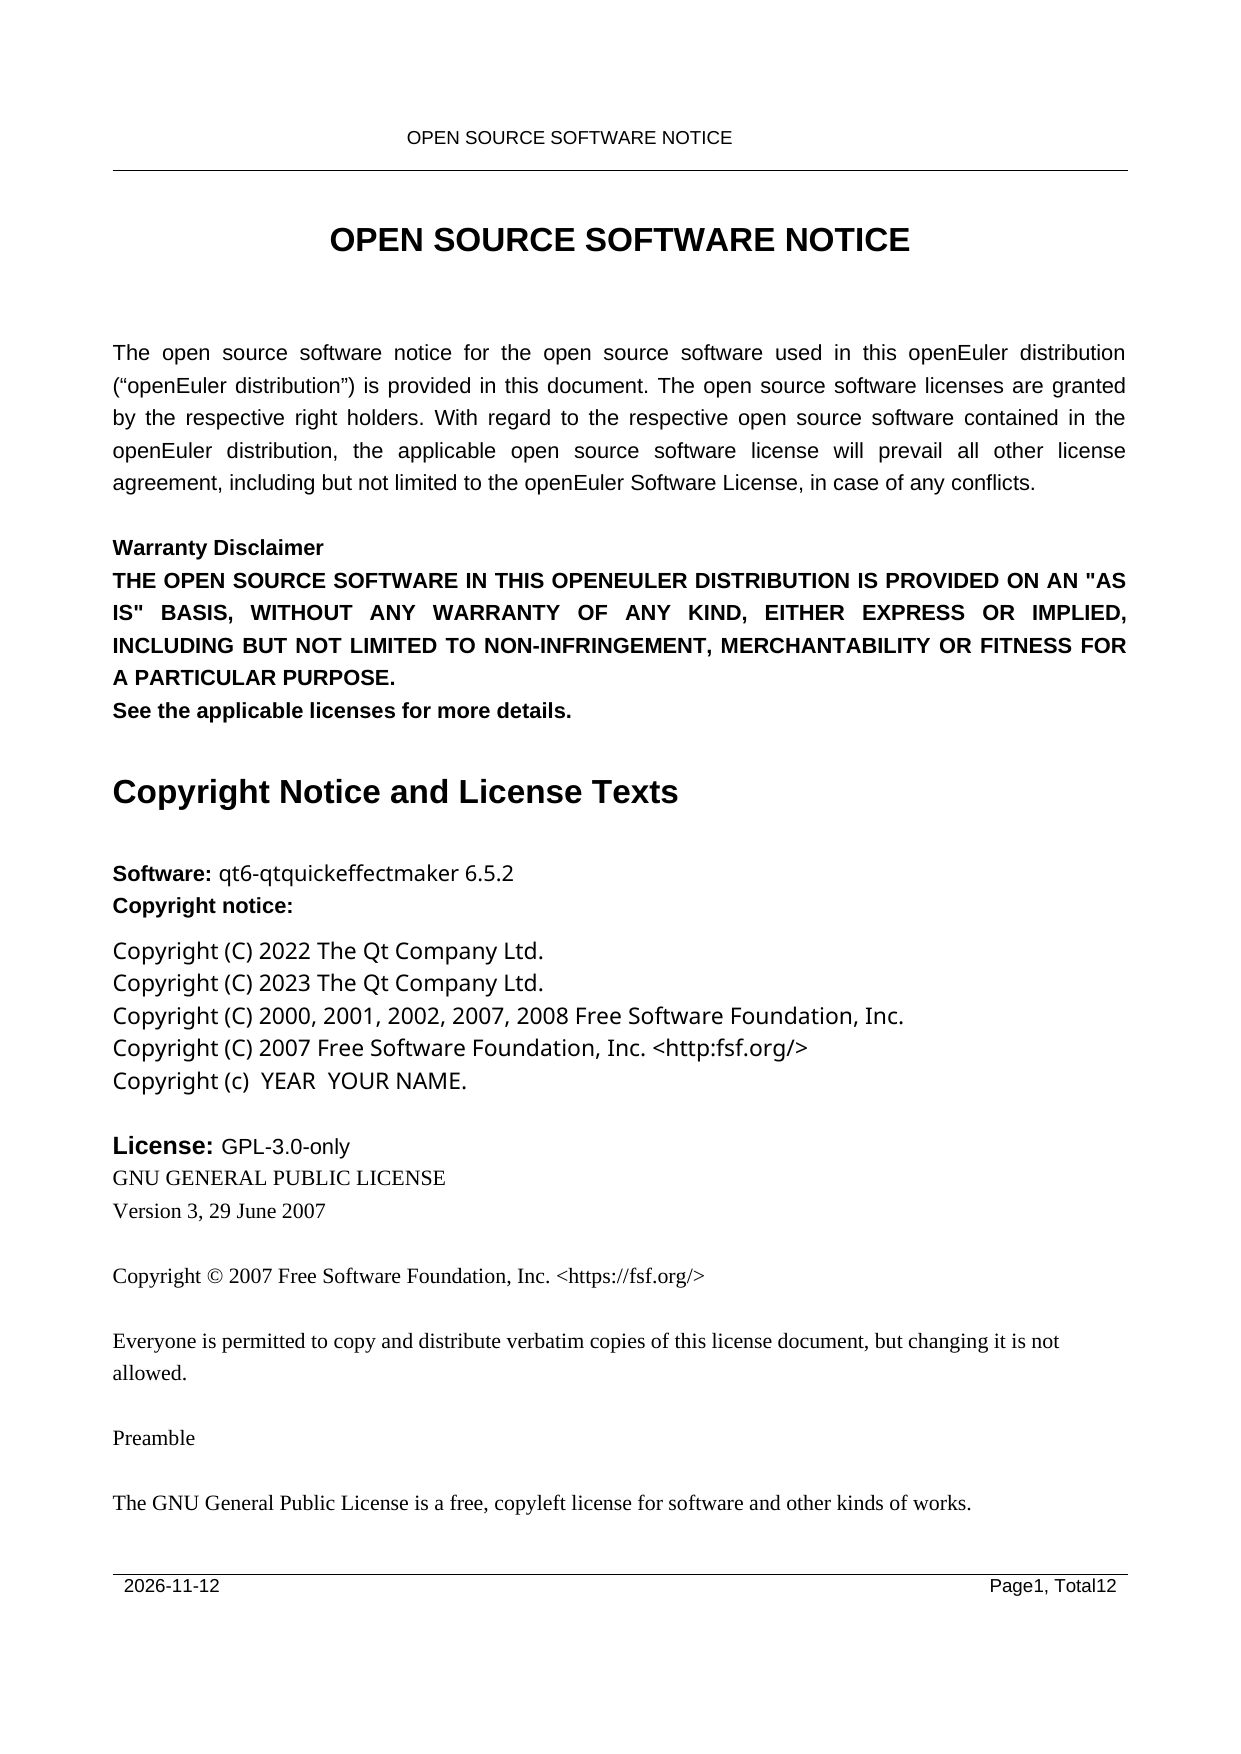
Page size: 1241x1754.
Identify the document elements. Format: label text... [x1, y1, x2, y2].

text Copyright (C) 2022 The Qt Company Ltd. Copyright (C) 2023 The Qt Company Ltd. Copyright (C) 2000, 2001, 2002, 2007, 2008 Free Software Foundation, Inc. Copyright (C) 2007 Free Software Foundation, Inc. <http:fsf.org/> Copyright (c) YEAR YOUR NAME. [112, 934, 1128, 1129]
title Software: qt6-qtquickeffectmaker 6.5.2 [112, 856, 1128, 889]
text The open source software notice for the open source software used in this openEuler distribution (“openEuler distribution”) is provided in this document. The open source software licenses are granted by the respective right holders. With regard to the respective open source software contained in the openEuler distribution, the applicable open source software license will prevail all other license agreement, including but not limited to the openEuler Software License, in case of any conflicts. [112, 336, 1128, 499]
text THE OPEN SOURCE SOFTWARE IN THIS OPENEULER DISTRIBUTION IS PROVIDED ON AN "AS IS" BASIS, WITHOUT ANY WARRANTY OF ANY KIND, EITHER EXPRESS OR IMPLIED, INCLUDING BUT NOT LIMITED TO NON-INFRINGEMENT, MERCHANTABILITY OR FITNESS FOR A PARTICULAR PURPOSE. See the applicable licenses for more details. [112, 564, 1128, 726]
text Copyright Notice and License Texts [112, 759, 1128, 824]
text Warranty Disclaimer [112, 531, 1128, 564]
text Copyright notice: [112, 889, 1128, 921]
text License: GPL-3.0-only [112, 1129, 1128, 1161]
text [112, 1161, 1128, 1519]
text OPEN SOURCE SOFTWARE NOTICE [112, 206, 1128, 271]
